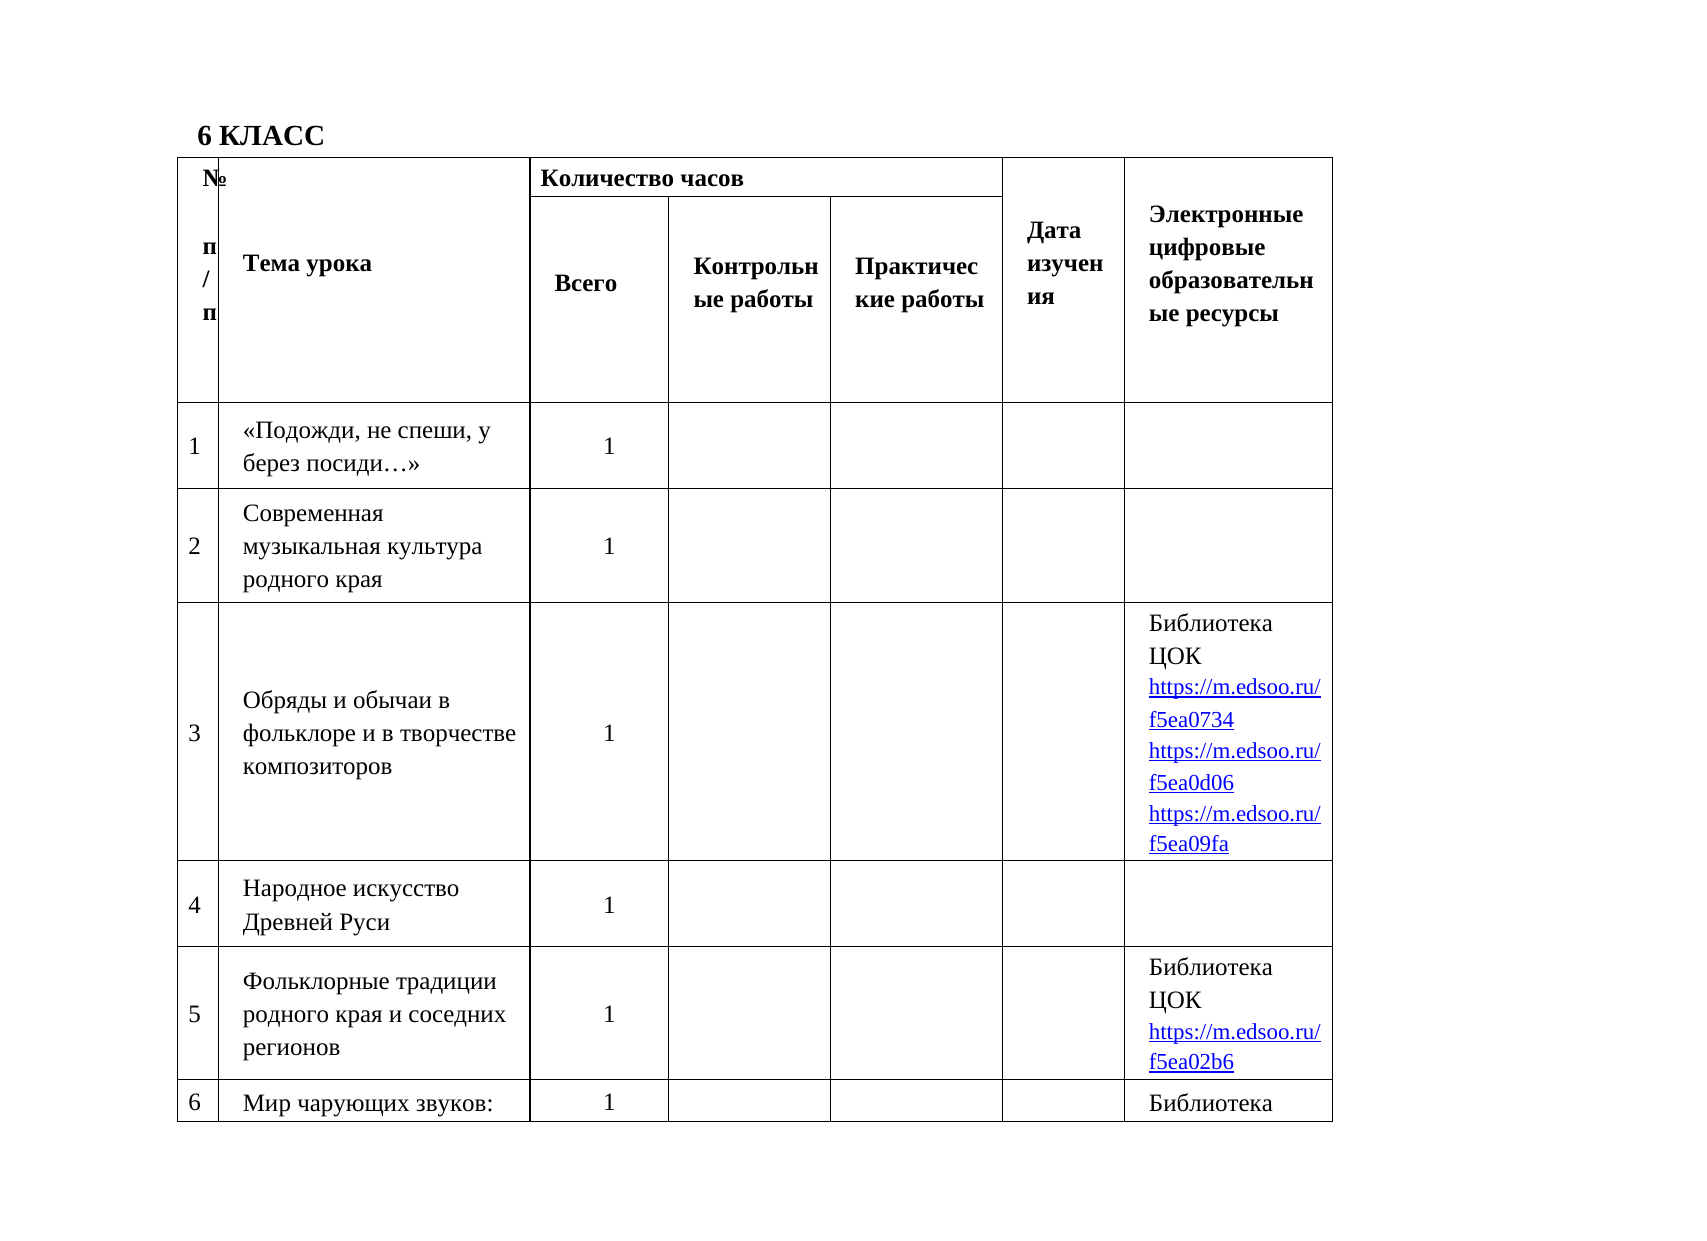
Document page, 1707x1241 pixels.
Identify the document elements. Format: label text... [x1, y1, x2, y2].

table_cell [669, 489, 830, 602]
table_cell [1003, 489, 1124, 602]
table_cell [1125, 861, 1332, 946]
table_cell [831, 947, 1002, 1078]
table_cell [1125, 403, 1332, 487]
table_cell [831, 1080, 1002, 1121]
table_cell Обряды и обычаи в фольклоре и в творчестве композиторов [219, 603, 529, 860]
table_cell [831, 861, 1002, 946]
table_cell [1003, 403, 1124, 487]
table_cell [219, 1080, 529, 1121]
table_cell [669, 861, 830, 946]
table_cell 2 [178, 489, 218, 602]
table_cell [1125, 489, 1332, 602]
table_cell Контрольные работы [669, 197, 830, 402]
table_cell [831, 603, 1002, 860]
table_cell [831, 403, 1002, 487]
table_cell 1 [531, 603, 668, 860]
text 6 КЛАСС [190, 118, 1618, 152]
table_cell 6 [178, 1080, 218, 1121]
table_cell [669, 947, 830, 1078]
table_cell Библиотека ЦОК https://m.edsoo.ru/f5ea0734 https://m.edsoo.ru/f5ea0d06 https://m.edsoo.ru/f5ea09fa [1125, 603, 1332, 860]
table_cell 1 [531, 403, 668, 487]
table_cell 1 [178, 403, 218, 487]
table_cell [1003, 947, 1124, 1078]
table_cell Современная музыкальная культура родного края [219, 489, 529, 602]
table_cell [1003, 603, 1124, 860]
table_cell 1 [531, 861, 668, 946]
table_header Тема урока [219, 158, 529, 402]
table_cell 4 [178, 861, 218, 946]
table_cell [669, 1080, 830, 1121]
table_cell Всего [531, 197, 668, 402]
table_cell [831, 489, 1002, 602]
table_cell [669, 403, 830, 487]
table_cell Библиотека ЦОК https://m.edsoo.ru/f5ea02b6 [1125, 947, 1332, 1078]
table_cell Фольклорные традиции родного края и соседних регионов [219, 947, 529, 1078]
table_header Дата изучения [1003, 158, 1124, 402]
table_cell 1 [531, 1080, 668, 1121]
table_cell [1003, 1080, 1124, 1121]
table_header № п/п [178, 158, 218, 402]
table_cell 5 [178, 947, 218, 1078]
table_cell [669, 603, 830, 860]
table_header Количество часов [531, 158, 1002, 196]
table_cell 3 [178, 603, 218, 860]
table_header Электронные цифровые образовательные ресурсы [1125, 158, 1332, 402]
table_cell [1125, 1080, 1332, 1121]
table_cell 1 [531, 947, 668, 1078]
table_cell 1 [531, 489, 668, 602]
table_cell «Подожди, не спеши, у берез посиди…» [219, 403, 529, 487]
table_cell [1003, 861, 1124, 946]
table_cell Народное искусство Древней Руси [219, 861, 529, 946]
table_cell Практические работы [831, 197, 1002, 402]
